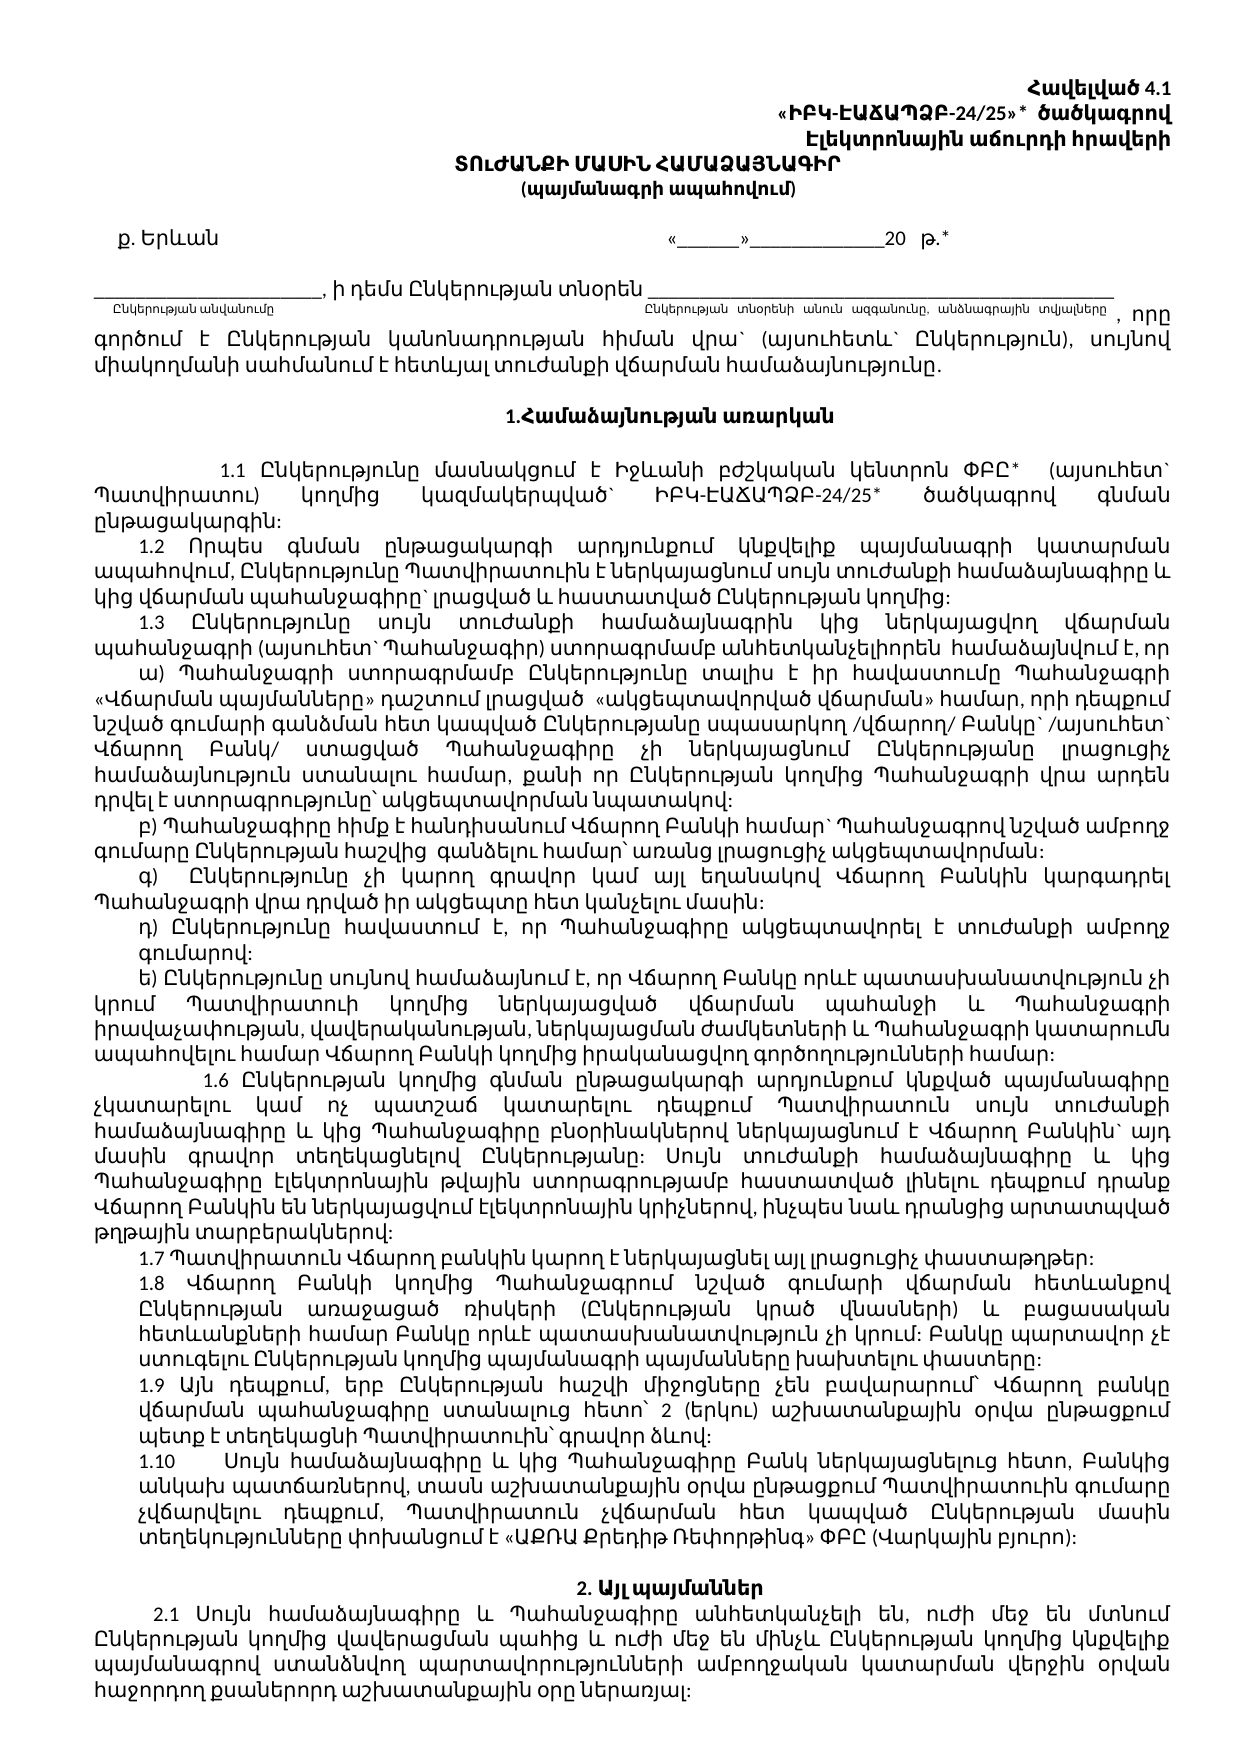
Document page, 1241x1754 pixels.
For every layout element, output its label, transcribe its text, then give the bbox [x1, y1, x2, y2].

text (պայմանագրի ապահովում) [94, 177, 1171, 199]
text Հավելված 4.1 [94, 75, 1171, 100]
text բ) Պահանջագիրը հիմք է հանդիսանում Վճարող Բանկի համար` Պահանջագրով նշված ամբողջ գումարը Ընկերության հաշվից գանձելու համար՝ առանց լրացուցիչ ակցեպտավորման: [94, 813, 1171, 864]
text 1.6 Ընկերության կողմից գնման ընթացակարգի արդյունքում կնքված պայմանագիրը չկատարելու կամ ոչ պատշաճ կատարելու դեպքում Պատվիրատուն սույն տուժանքի համաձայնագիրը և կից Պահանջագիրը բնօրինակներով ներկայացնում է Վճարող Բանկին` այդ մասին գրավոր տեղեկացնելով Ընկերությանը: Սույն տուժանքի համաձայնագիրը և կից Պահանջագիրը էլեկտրոնային թվային ստորագրությամբ հաստատված լինելու դեպքում դրանք Վճարող Բանկին են ներկայացվում էլեկտրոնային կրիչներով, ինչպես նաև դրանցից արտատպված թղթային տարբերակներով: [94, 1067, 1171, 1245]
text 2. Այլ պայմաններ [169, 1575, 1171, 1601]
text Ընկերության անվանումը Ընկերության տնօրենի անուն ազգանունը, անձնագրային տվյալները , որը գործում է Ընկերության կանոնադրության հիման վրա` (այսուհետև` Ընկերություն), սույնով միակողմանի սահմանում է հետևյալ տուժանքի վճարման համաձայնությունը. [94, 301, 1171, 377]
text ք. Երևան «______»_____________20 թ.* [94, 225, 1171, 250]
text 1.10 Սույն համաձայնագիրը և կից Պահանջագիրը Բանկ ներկայացնելուց հետո, Բանկից անկախ պատճառներով, տասն աշխատանքային օրվա ընթացքում Պատվիրատուին գումարը չվճարվելու դեպքում, Պատվիրատուն չվճարման հետ կապված Ընկերության մասին տեղեկությունները փոխանցում է «ԱՔՌԱ Քրեդիթ Ռեփորթինգ» ՓԲԸ (Վարկային բյուրո): [138, 1448, 1171, 1550]
text ______________________, ի դեմս Ընկերության տնօրեն _____________________________________________ [94, 276, 1171, 301]
text 1.7 Պատվիրատուն Վճարող բանկին կարող է ներկայացնել այլ լրացուցիչ փաստաթղթեր: [138, 1245, 1171, 1270]
text 1.8 Վճարող Բանկի կողմից Պահանջագրում նշված գումարի վճարման հետևանքով Ընկերության առաջացած ռիսկերի (Ընկերության կրած վնասների) և բացասական հետևանքների համար Բանկը որևէ պատասխանատվություն չի կրում: Բանկը պարտավոր չէ ստուգելու Ընկերության կողմից պայմանագրի պայմանները խախտելու փաստերը: [138, 1270, 1171, 1372]
text «ԻԲԿ-ԷԱՃԱՊՁԲ-24/25»* ծածկագրով [94, 100, 1171, 126]
text ե) Ընկերությունը սույնով համաձայնում է, որ Վճարող Բանկը որևէ պատասխանատվություն չի կրում Պատվիրատուի կողմից ներկայացված վճարման պահանջի և Պահանջագրի իրավաչափության, վավերականության, ներկայացման ժամկետների և Պահանջագրի կատարումն ապահովելու համար Վճարող Բանկի կողմից իրականացվող գործողությունների համար: [94, 965, 1171, 1067]
text Էլեկտրոնային աճուրդի հրավերի [94, 126, 1171, 151]
text 1.1 Ընկերությունը մասնակցում է Իջևանի բժշկական կենտրոն ՓԲԸ* (այսուհետ` Պատվիրատու) կողմից կազմակերպված` ԻԲԿ-ԷԱՃԱՊՁԲ-24/25* ծածկագրով գնման ընթացակարգին: [94, 457, 1171, 533]
text 1.Համաձայնության առարկան [169, 403, 1171, 428]
text 1.2 Որպես գնման ընթացակարգի արդյունքում կնքվելիք պայմանագրի կատարման ապահովում, Ընկերությունը Պատվիրատուին է ներկայացնում սույն տուժանքի համաձայնագիրը և կից վճարման պահանջագիրը` լրացված և հաստատված Ընկերության կողմից: [94, 533, 1171, 609]
text դ) Ընկերությունը հավաստում է, որ Պահանջագիրը ակցեպտավորել է տուժանքի ամբողջ գումարով: [138, 914, 1171, 965]
text ա) Պահանջագրի ստորագրմամբ Ընկերությունը տալիս է իր հավաստումը Պահանջագրի «Վճարման պայմանները» դաշտում լրացված «ակցեպտավորված վճարման» համար, որի դեպքում նշված գումարի գանձման հետ կապված Ընկերությանը սպասարկող /վճարող/ Բանկը` /այսուհետ` Վճարող Բանկ/ ստացված Պահանջագիրը չի ներկայացնում Ընկերությանը լրացուցիչ համաձայնություն ստանալու համար, քանի որ Ընկերության կողմից Պահանջագրի վրա արդեն դրվել է ստորագրությունը՝ ակցեպտավորման նպատակով: [94, 660, 1171, 813]
text 1.9 Այն դեպքում, երբ Ընկերության հաշվի միջոցները չեն բավարարում՝ Վճարող բանկը վճարման պահանջագիրը ստանալուց հետո՝ 2 (երկու) աշխատանքային օրվա ընթացքում պետք է տեղեկացնի Պատվիրատուին՝ գրավոր ձևով: [138, 1372, 1171, 1448]
text 2.1 Սույն համաձայնագիրը և Պահանջագիրը անհետկանչելի են, ուժի մեջ են մտնում Ընկերության կողմից վավերացման պահից և ուժի մեջ են մինչև Ընկերության կողմից կնքվելիք պայմանագրով ստանձնվող պարտավորությունների ամբողջական կատարման վերջին օրվան հաջորդող քսաներորդ աշխատանքային օրը ներառյալ: [94, 1601, 1171, 1702]
text 1.3 Ընկերությունը սույն տուժանքի համաձայնագրին կից ներկայացվող վճարման պահանջագրի (այսուհետ` Պահանջագիր) ստորագրմամբ անհետկանչելիորեն համաձայնվում է, որ [94, 609, 1171, 660]
text գ) Ընկերությունը չի կարող գրավոր կամ այլ եղանակով Վճարող Բանկին կարգադրել Պահանջագրի վրա դրված իր ակցեպտը հետ կանչելու մասին: [94, 864, 1171, 914]
text ՏՈւԺԱՆՔԻ ՄԱՍԻՆ ՀԱՄԱՁԱՅՆԱԳԻՐ [94, 151, 1171, 177]
